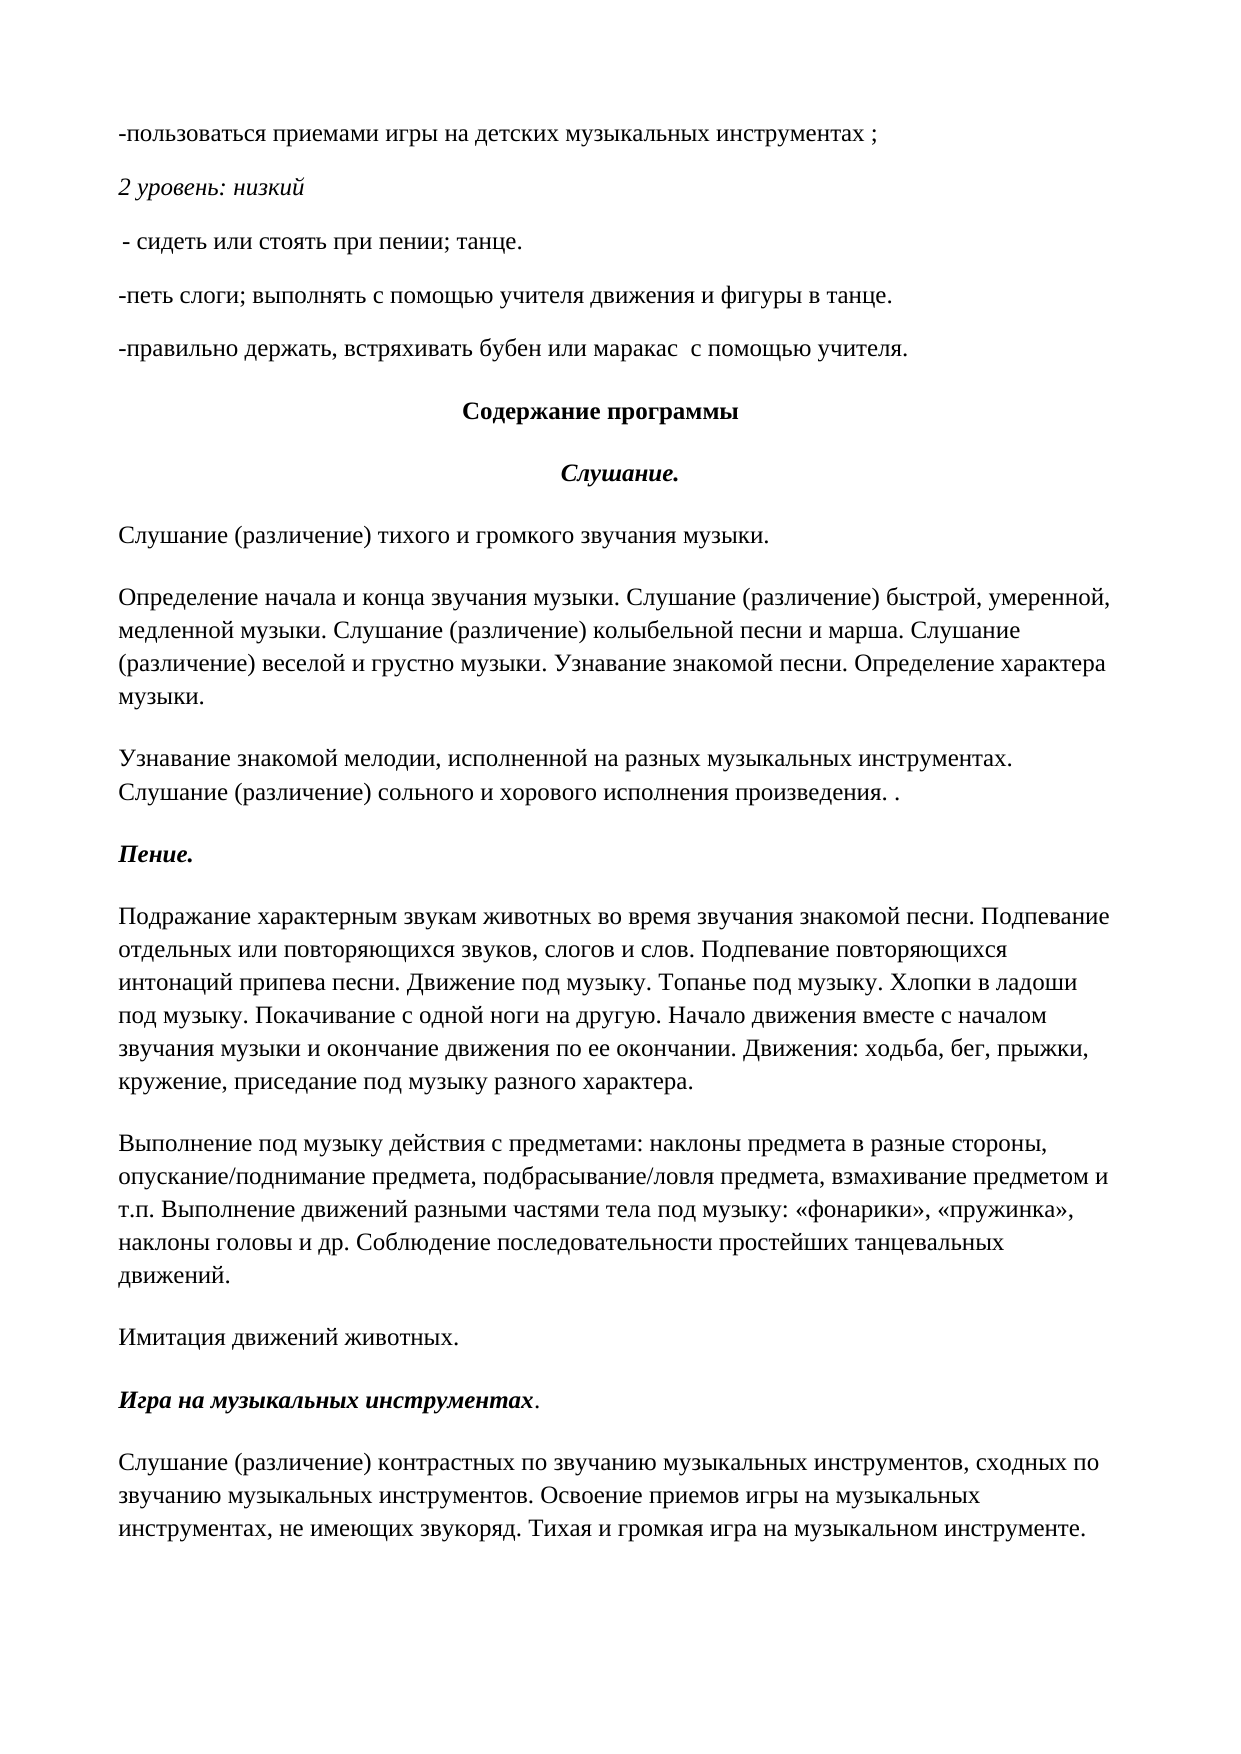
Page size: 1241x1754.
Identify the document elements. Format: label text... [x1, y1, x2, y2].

text Выполнение под музыку действия с предметами: наклоны предмета в разные стороны, опускание/поднимание предмета, подбрасывание/ловля предмета, взмахивание предметом и т.п. Выполнение движений разными частями тела под музыку: «фонарики», «пружинка», наклоны головы и др. Соблюдение последовательности простейших танцевальных движений. [118, 1128, 1122, 1289]
text Игра на музыкальных инструментах. [118, 1385, 1122, 1413]
text 2 уровень: низкий [118, 172, 1122, 201]
text Пение. [118, 839, 1122, 867]
text Слушание (различение) тихого и громкого звучания музыки. [118, 520, 1122, 549]
text -правильно держать, встряхивать бубен или маракас с помощью учителя. [118, 333, 1122, 362]
text Определение начала и конца звучания музыки. Слушание (различение) быстрой, умеренной, медленной музыки. Слушание (различение) колыбельной песни и марша. Слушание (различение) веселой и грустно музыки. Узнавание знакомой песни. Определение характера музыки. [118, 582, 1122, 710]
text - сидеть или стоять при пении; танце. [118, 226, 1122, 254]
text Содержание программы [118, 396, 1122, 424]
text -пользоваться приемами игры на детских музыкальных инструментах ; [118, 118, 1122, 147]
text Подражание характерным звукам животных во время звучания знакомой песни. Подпевание отдельных или повторяющихся звуков, слогов и слов. Подпевание повторяющихся интонаций припева песни. Движение под музыку. Топанье под музыку. Хлопки в ладоши под музыку. Покачивание с одной ноги на другую. Начало движения вместе с началом звучания музыки и окончание движения по ее окончании. Движения: ходьба, бег, прыжки, кружение, приседание под музыку разного характера. [118, 901, 1122, 1095]
text Слушание (различение) контрастных по звучанию музыкальных инструментов, сходных по звучанию музыкальных инструментов. Освоение приемов игры на музыкальных инструментах, не имеющих звукоряд. Тихая и громкая игра на музыкальном инструменте. [118, 1447, 1122, 1542]
text Узнавание знакомой мелодии, исполненной на разных музыкальных инструментах. Слушание (различение) сольного и хорового исполнения произведения. . [118, 743, 1122, 805]
text -петь слоги; выполнять с помощью учителя движения и фигуры в танце. [118, 280, 1122, 308]
text Имитация движений животных. [118, 1322, 1122, 1351]
text Слушание. [118, 458, 1122, 487]
